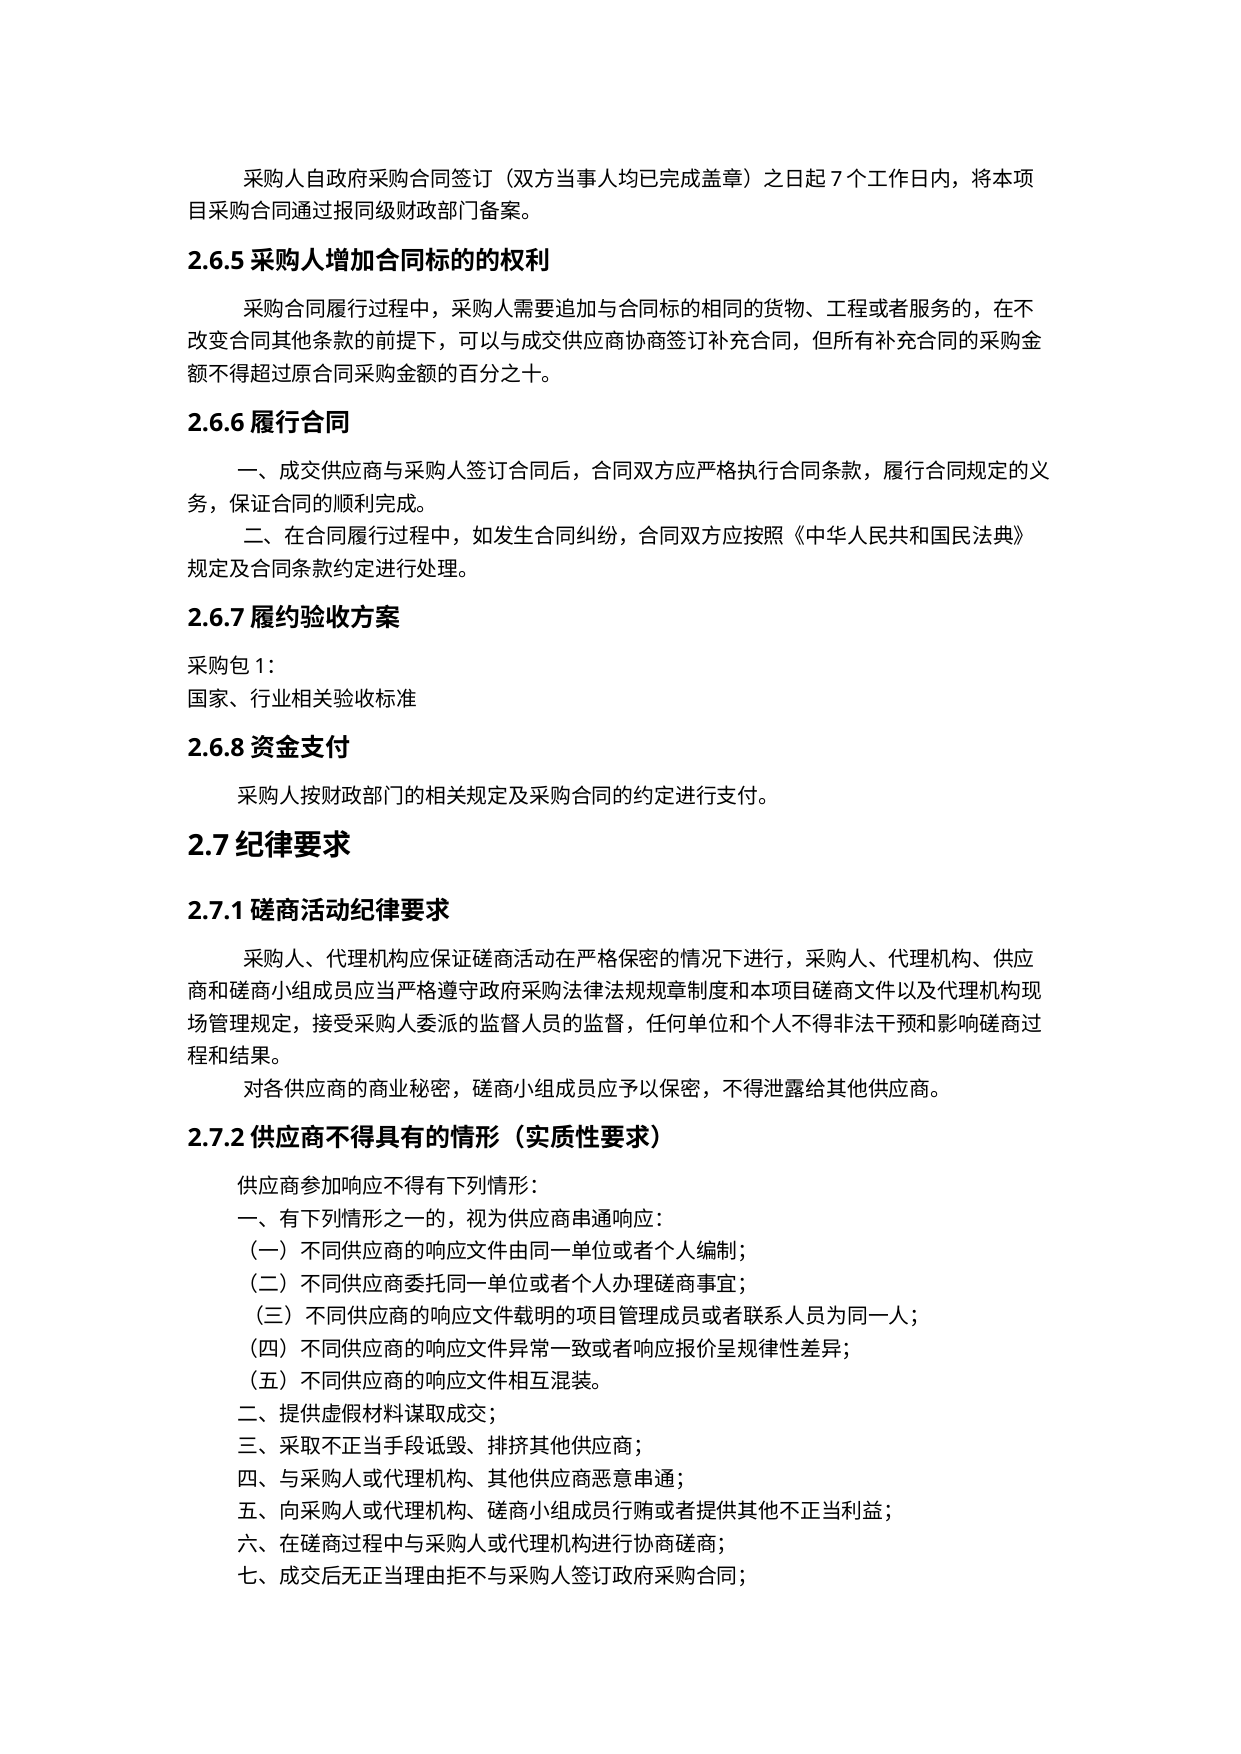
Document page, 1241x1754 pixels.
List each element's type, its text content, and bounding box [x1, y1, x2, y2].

text 五、向采购人或代理机构、磋商小组成员行贿或者提供其他不正当利益； [187, 1494, 1053, 1527]
text 2.6.5采购人增加合同标的的权利 [187, 227, 1053, 292]
text 采购人自政府采购合同签订（双方当事人均已完成盖章）之日起7个工作日内，将本项目采购合同通过报同级财政部门备案。 [187, 162, 1053, 227]
text 2.6.7履约验收方案 [187, 584, 1053, 649]
text 二、在合同履行过程中，如发生合同纠纷，合同双方应按照《中华人民共和国民法典》规定及合同条款约定进行处理。 [187, 519, 1053, 584]
text 四、与采购人或代理机构、其他供应商恶意串通； [187, 1462, 1053, 1494]
text 三、采取不正当手段诋毁、排挤其他供应商； [187, 1429, 1053, 1462]
text 2.7纪律要求 [187, 812, 1053, 877]
text 采购人、代理机构应保证磋商活动在严格保密的情况下进行，采购人、代理机构、供应商和磋商小组成员应当严格遵守政府采购法律法规规章制度和本项目磋商文件以及代理机构现场管理规定，接受采购人委派的监督人员的监督，任何单位和个人不得非法干预和影响磋商过程和结果。 [187, 942, 1053, 1072]
text 对各供应商的商业秘密，磋商小组成员应予以保密，不得泄露给其他供应商。 [187, 1072, 1053, 1104]
text 2.6.6履行合同 [187, 389, 1053, 454]
text 采购合同履行过程中，采购人需要追加与合同标的相同的货物、工程或者服务的，在不改变合同其他条款的前提下，可以与成交供应商协商签订补充合同，但所有补充合同的采购金额不得超过原合同采购金额的百分之十。 [187, 292, 1053, 389]
text 2.6.8资金支付 [187, 714, 1053, 779]
text 一、成交供应商与采购人签订合同后，合同双方应严格执行合同条款，履行合同规定的义务，保证合同的顺利完成。 [187, 454, 1053, 519]
text （四）不同供应商的响应文件异常一致或者响应报价呈规律性差异； [187, 1332, 1053, 1364]
text 采购人按财政部门的相关规定及采购合同的约定进行支付。 [187, 779, 1053, 812]
text 2.7.2供应商不得具有的情形（实质性要求） [187, 1104, 1053, 1169]
text （二）不同供应商委托同一单位或者个人办理磋商事宜； [187, 1267, 1053, 1299]
text 国家、行业相关验收标准 [187, 682, 1053, 714]
text 采购包1： [187, 649, 1053, 682]
text 七、成交后无正当理由拒不与采购人签订政府采购合同； [187, 1559, 1053, 1592]
text 供应商参加响应不得有下列情形： [187, 1169, 1053, 1202]
text （五）不同供应商的响应文件相互混装。 [187, 1364, 1053, 1397]
text 二、提供虚假材料谋取成交； [187, 1397, 1053, 1429]
text 一、有下列情形之一的，视为供应商串通响应： [187, 1202, 1053, 1234]
text 六、在磋商过程中与采购人或代理机构进行协商磋商； [187, 1527, 1053, 1559]
text 2.7.1磋商活动纪律要求 [187, 877, 1053, 942]
text （一）不同供应商的响应文件由同一单位或者个人编制； [187, 1234, 1053, 1267]
text （三）不同供应商的响应文件载明的项目管理成员或者联系人员为同一人； [187, 1299, 1053, 1332]
